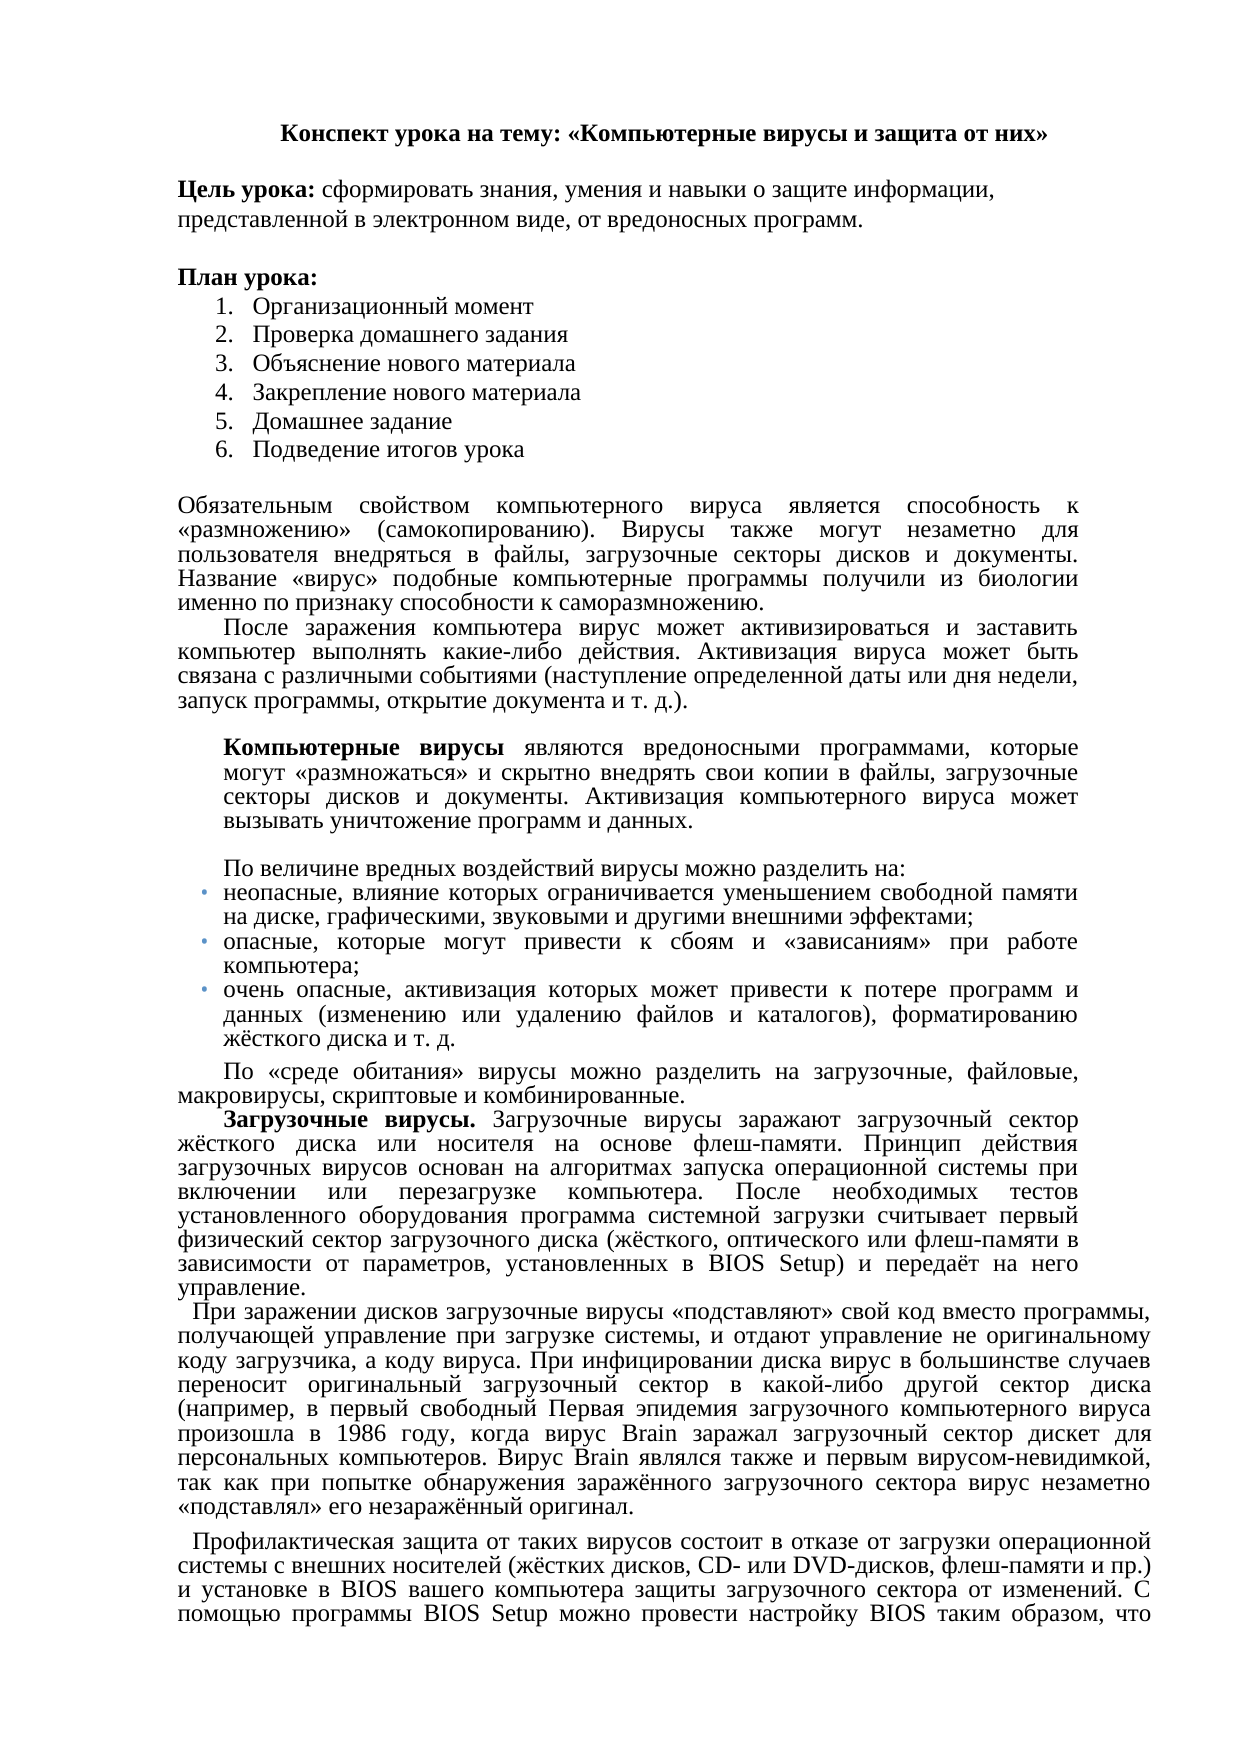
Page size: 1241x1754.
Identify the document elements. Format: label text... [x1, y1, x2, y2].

list Проверка домашнего задания [215, 319, 1152, 348]
list Организационный момент [215, 291, 1152, 319]
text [177, 1530, 1152, 1626]
text Конспект урока на тему: «Компьютерные вирусы и защита от них» [177, 118, 1152, 147]
text По величине вредных воздействий вирусы можно разделить на: [177, 857, 1079, 881]
text План урока: [177, 262, 1152, 291]
text Загрузочные вирусы. Загрузочные вирусы заражают загрузочный сектор жёсткого диска или носителя на основе флеш-памяти. Принцип действия загрузочных вирусов основан на алгоритмах запуска операционной системы при включении или перезагрузке компьютера. После необходимых тестов установленного оборудования программа системной загрузки считывает первый физический сектор загрузочного диска (жёсткого, оптического или флеш-памяти в зависимости от параметров, установленных в BIOS Setup) и передаёт на него управление. [177, 1108, 1079, 1300]
text Компьютерные вирусы являются вредоносными программами, которые могут «размножаться» и скрытно внедрять свои копии в файлы, загрузочные секторы дисков и документы. Активизация компьютерного вируса может вызывать уничтожение программ и данных. [223, 736, 1079, 834]
text Цель урока: сформировать знания, умения и навыки о защите информации, представленной в электронном виде, от вредоносных программ. [177, 172, 1152, 233]
text При заражении дисков загрузочные вирусы «подставляют» свой код вместо программы, получающей управление при загрузке системы, и отдают управление не оригинальному коду загрузчика, а коду вируса. При инфицировании диска вирус в большинстве случаев переносит оригинальный загрузочный сектор в какой-либо другой сектор диска (например, в первый свободный Первая эпидемия загрузочного компьютерного вируса произошла в 1986 году, когда вирус Brain заражал загрузочный сектор дискет для персональных компьютеров. Вирус Brain являлся также и первым вирусом-невидимкой, так как при попытке обнаружения заражённого загрузочного сектора вирус незаметно «подставлял» его незаражённый оригинал. [177, 1300, 1152, 1519]
list Домашнее задание [215, 406, 1152, 434]
list Объяснение нового материала [215, 348, 1152, 377]
list очень опасные, активизация которых может привести к потере программ и данных (изменению или удалению файлов и каталогов), форматированию жёсткого диска и т. д. [200, 978, 1079, 1052]
list Подведение итогов урока [215, 434, 1152, 463]
text После заражения компьютера вирус может активизироваться и заставить компьютер выполнять какие-либо действия. Активизация вируса может быть связана с различными событиями (наступление определенной даты или дня недели, запуск программы, открытие документа и т. д.). [177, 616, 1079, 713]
text Обязательным свойством компьютерного вируса является способность к «размножению» (самокопированию). Вирусы также могут незаметно для пользователя внедряться в файлы, загрузочные секторы дисков и документы. Название «вирус» подобные компьютерные программы получили из биологии именно по признаку способности к саморазмножению. [177, 494, 1079, 616]
list опасные, которые могут привести к сбоям и «зависаниям» при работе компьютера; [200, 930, 1079, 978]
text По «среде обитания» вирусы можно разделить на загрузочные, файловые, макровирусы, скриптовые и комбинированные. [177, 1060, 1079, 1108]
list неопасные, влияние которых ограничивается уменьшением свободной памяти на диске, графическими, звуковыми и другими внешними эффектами; [200, 881, 1079, 930]
list Закрепление нового материала [215, 377, 1152, 406]
